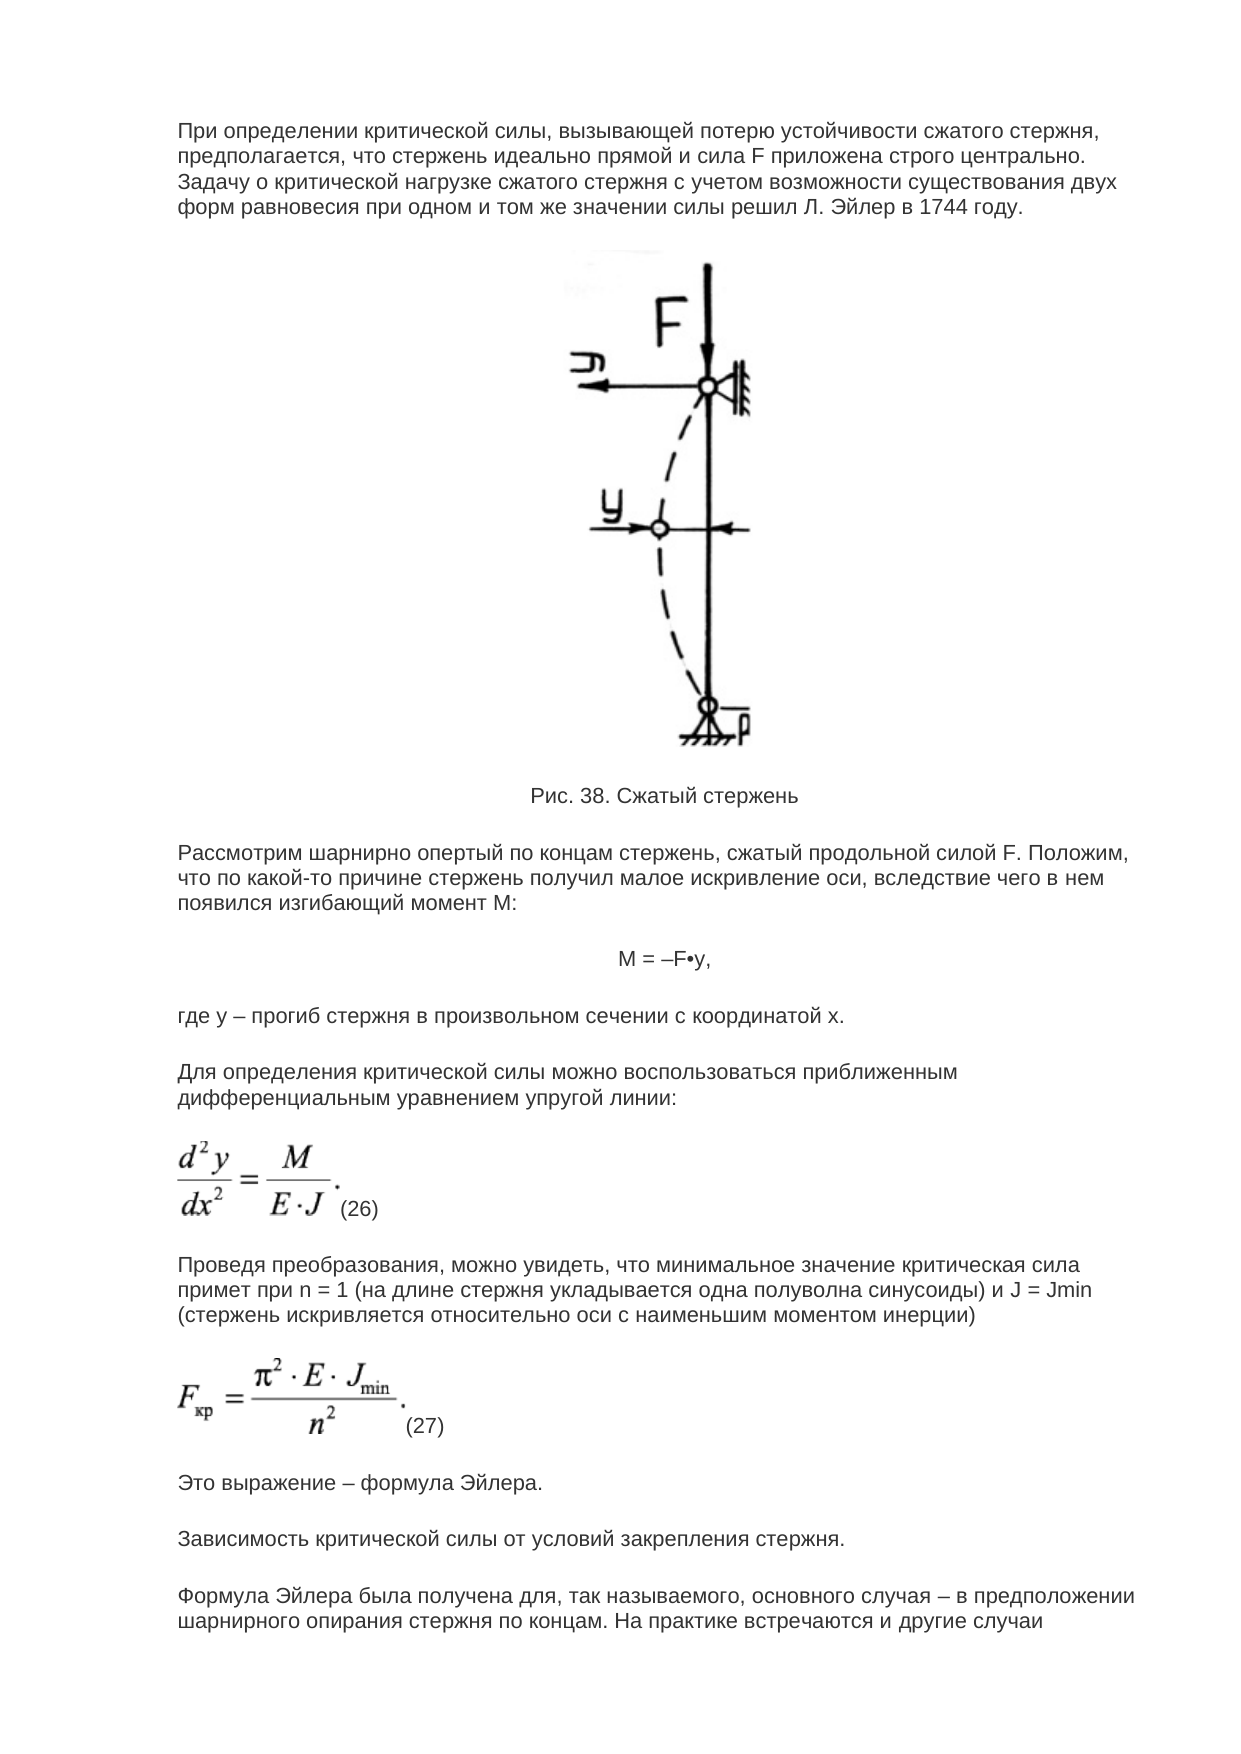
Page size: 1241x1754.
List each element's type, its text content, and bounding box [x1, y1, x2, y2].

text Рассмотрим шарнирно опертый по концам стержень, сжатый продольной силой F. Положим, что по какой-то причине стержень получил малое искривление оси, вследствие чего в нем появился изгибающий момент M: [177, 839, 1152, 915]
text Это выражение – формула Эйлера. [177, 1470, 1152, 1495]
text Рис. 38. Сжатый стержень [177, 783, 1152, 808]
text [177, 1583, 1152, 1633]
text Проведя преобразования, можно увидеть, что минимальное значение критическая сила примет при n = 1 (на длине стержня укладывается одна полуволна синусоиды) и J = Jmin (стержень искривляется относительно оси с наименьшим моментом инерции) [177, 1252, 1152, 1327]
text Для определения критической силы можно воспользоваться приближенным дифференциальным уравнением упругой линии: [177, 1059, 1152, 1110]
text (27) [406, 1359, 1152, 1438]
text (26) [177, 1141, 1152, 1221]
text Зависимость критической силы от условий закрепления стержня. [177, 1526, 1152, 1551]
picture [177, 1141, 340, 1216]
text где y – прогиб стержня в произвольном сечении с координатой x. [177, 1003, 1152, 1028]
text M = –F•y, [177, 946, 1152, 972]
text При определении критической силы, вызывающей потерю устойчивости сжатого стержня, предполагается, что стержень идеально прямой и сила F приложена строго центрально. Задачу о критической нагрузке сжатого стержня с учетом возможности существования двух форм равновесия при одном и том же значении силы решил Л. Эйлер в 1744 году. [177, 118, 1152, 219]
picture [563, 250, 759, 747]
picture [177, 1358, 406, 1434]
